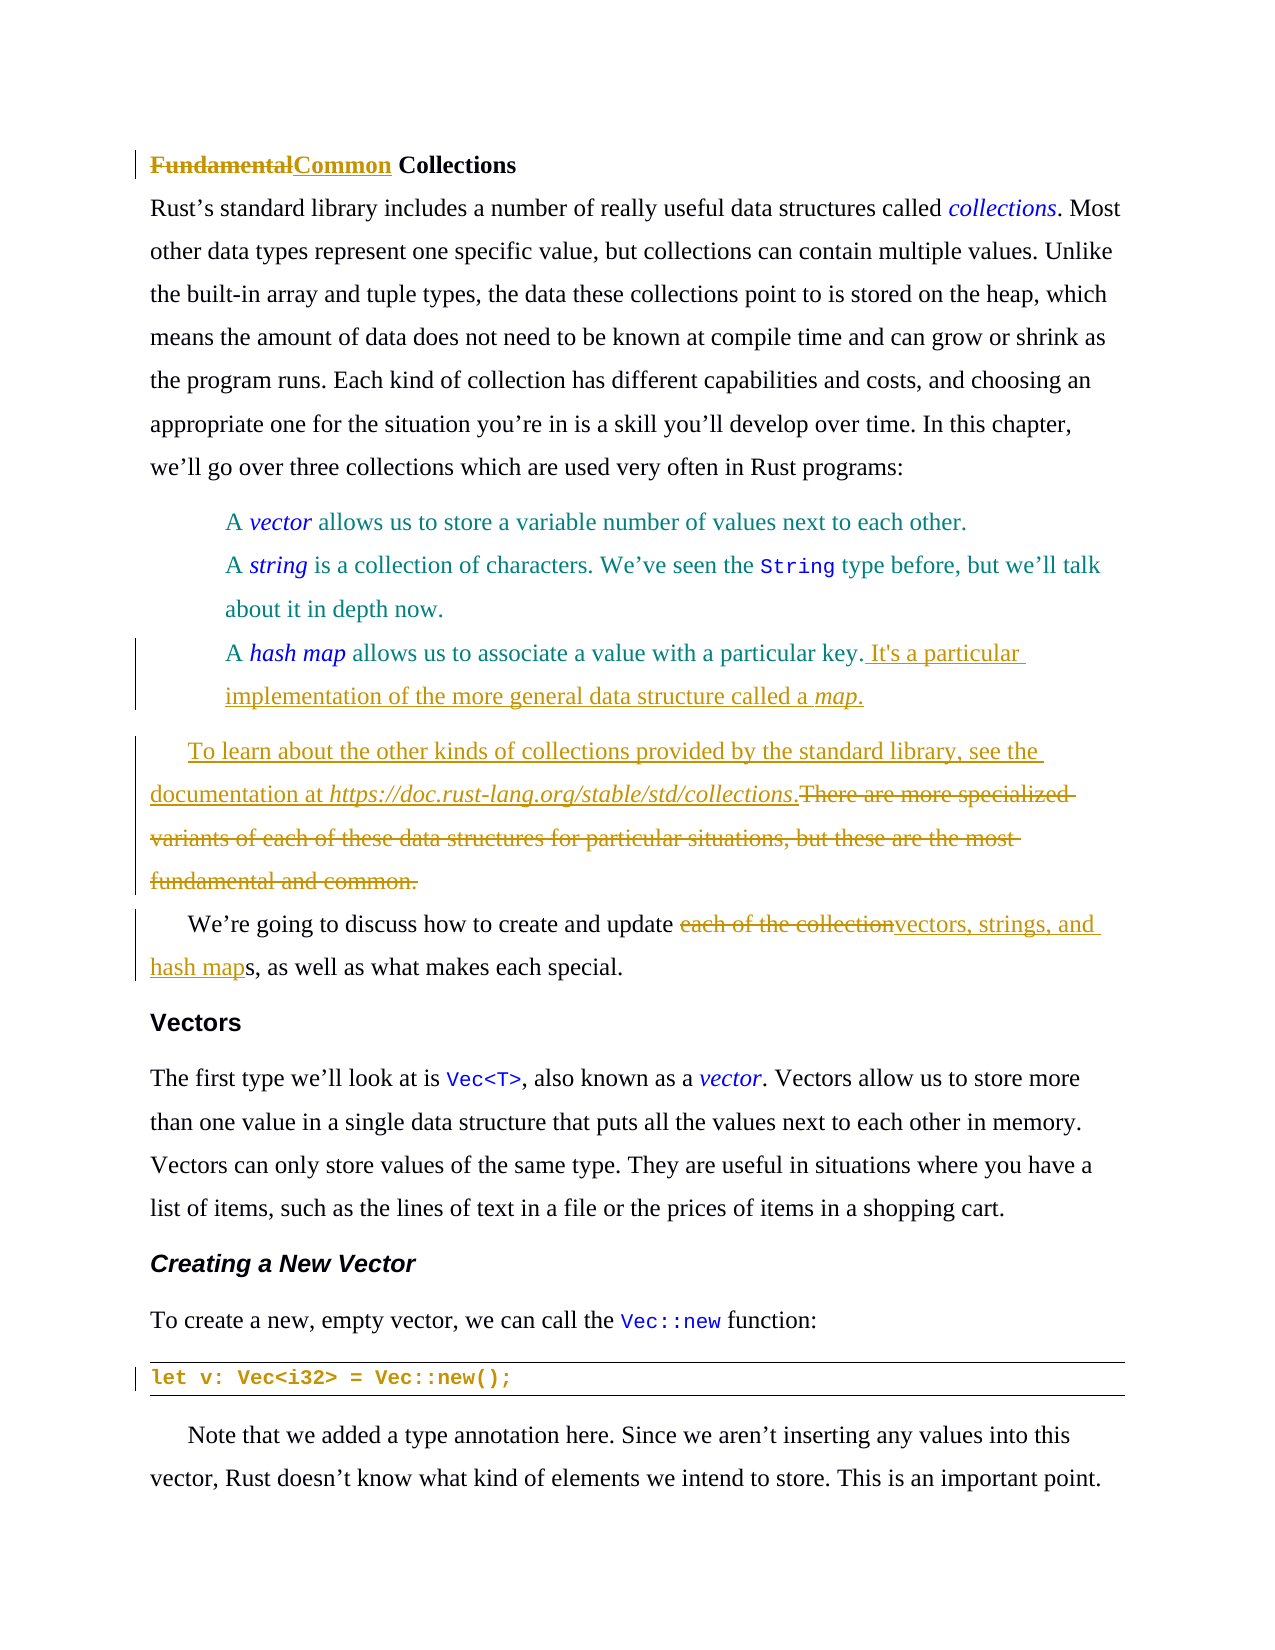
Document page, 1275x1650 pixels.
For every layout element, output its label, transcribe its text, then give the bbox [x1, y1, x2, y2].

text The first type we’ll look at is Vec<T>, also known as a vector. Vectors allow us to store more than one value in a single data structure that puts all the values next to each other in memory. Vectors can only store values of the same type. They are useful in situations where you have a list of items, such as the lines of text in a file or the prices of items in a shopping cart. [150, 1063, 1125, 1222]
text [150, 1420, 1125, 1492]
title Collections [150, 150, 1125, 179]
text Vectors [150, 1008, 1125, 1036]
text We’re going to discuss how to create and update s, as well as what makes each special. [150, 909, 1125, 981]
text A string is a collection of characters. We’ve seen the String type before, but we’ll talk about it in depth now. [225, 551, 1125, 623]
text A vector allows us to store a variable number of values next to each other. [225, 507, 1125, 536]
text let v: Vec<i32> = Vec::new(); [150, 1363, 1125, 1395]
text Rust’s standard library includes a number of really useful data structures called collections. Most other data types represent one specific value, but collections can contain multiple values. Unlike the built-in array and tuple types, the data these collections point to is stored on the heap, which means the amount of data does not need to be known at compile time and can grow or shrink as the program runs. Each kind of collection has different capabilities and costs, and choosing an appropriate one for the situation you’re in is a skill you’ll develop over time. In this chapter, we’ll go over three collections which are used very often in Rust programs: [150, 193, 1125, 481]
text A hash map allows us to associate a value with a particular key. [225, 638, 1125, 709]
text Creating a New Vector [150, 1249, 1125, 1278]
text To create a new, empty vector, we can call the Vec::new function: [150, 1305, 1125, 1334]
